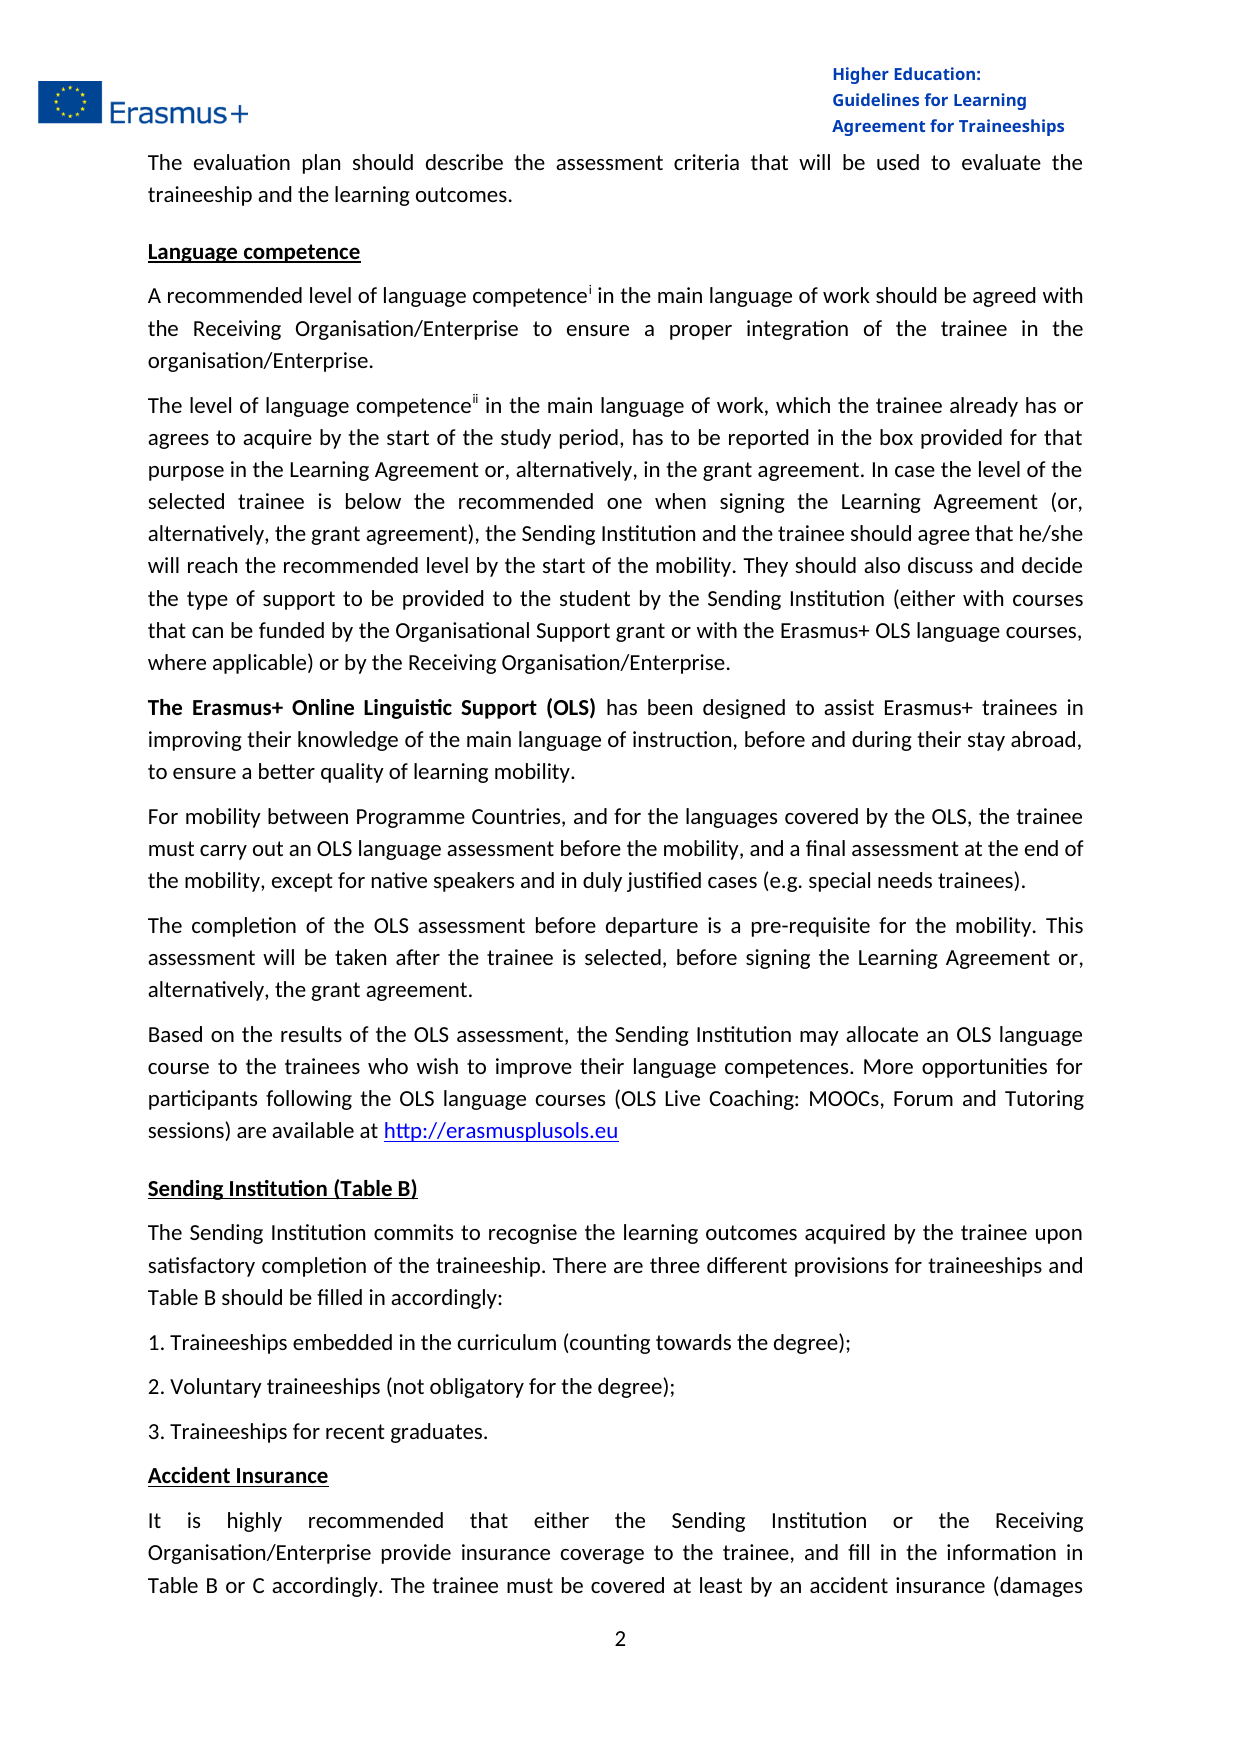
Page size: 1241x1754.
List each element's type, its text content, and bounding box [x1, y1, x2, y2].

text 2. Voluntary traineeships (not obligatory for the degree); [148, 1372, 1085, 1400]
text The level of language competence in the main language of work, which the trainee already has or agrees to acquire by the start of the study period, has to be reported in the box provided for that purpose in the Learning Agreement or, alternatively, in the grant agreement. In case the level of the selected trainee is below the recommended one when signing the Learning Agreement (or, alternatively, the grant agreement), the Sending Institution and the trainee should agree that he/she will reach the recommended level by the start of the mobility. They should also discuss and decide the type of support to be provided to the student by the Sending Institution (either with courses that can be funded by the Organisational Support grant or with the Erasmus+ OLS language courses, where applicable) or by the Receiving Organisation/Enterprise. [148, 391, 1085, 676]
text Accident Insurance [148, 1462, 1085, 1490]
text The Erasmus+ Online Linguistic Support (OLS) has been designed to assist Erasmus+ trainees in improving their knowledge of the main language of instruction, before and during their stay abroad, to ensure a better quality of learning mobility. [148, 693, 1085, 785]
text The completion of the OLS assessment before departure is a pre-requisite for the mobility. This assessment will be taken after the trainee is selected, before signing the Learning Agreement or, alternatively, the grant agreement. [148, 911, 1085, 1003]
text The Sending Institution commits to recognise the learning outcomes acquired by the trainee upon satisfactory completion of the traineeship. There are three different provisions for traineeships and Table B should be filled in accordingly: [148, 1218, 1085, 1311]
text A recommended level of language competence in the main language of work should be agreed with the Receiving Organisation/Enterprise to ensure a proper integration of the trainee in the organisation/Enterprise. [148, 282, 1085, 374]
text For mobility between Programme Countries, and for the languages covered by the OLS, the trainee must carry out an OLS language assessment before the mobility, and a final assessment at the end of the mobility, except for native speakers and in duly justified cases (e.g. special needs trainees). [148, 802, 1085, 894]
text Sending Institution (Table B) [148, 1174, 1085, 1202]
text 1. Traineeships embedded in the curriculum (counting towards the degree); [148, 1328, 1085, 1356]
text Language competence [148, 237, 1085, 265]
text 3. Traineeships for recent graduates. [148, 1417, 1085, 1445]
text The evaluation plan should describe the assessment criteria that will be used to evaluate the traineeship and the learning outcomes. [148, 148, 1085, 208]
picture [38, 81, 248, 124]
text Based on the results of the OLS assessment, the Sending Institution may allocate an OLS language course to the trainees who wish to improve their language competences. More opportunities for participants following the OLS language courses (OLS Live Coaching: MOOCs, Forum and Tutoring sessions) are available at http://erasmusplusols.eu [148, 1020, 1085, 1145]
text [148, 1506, 1085, 1599]
